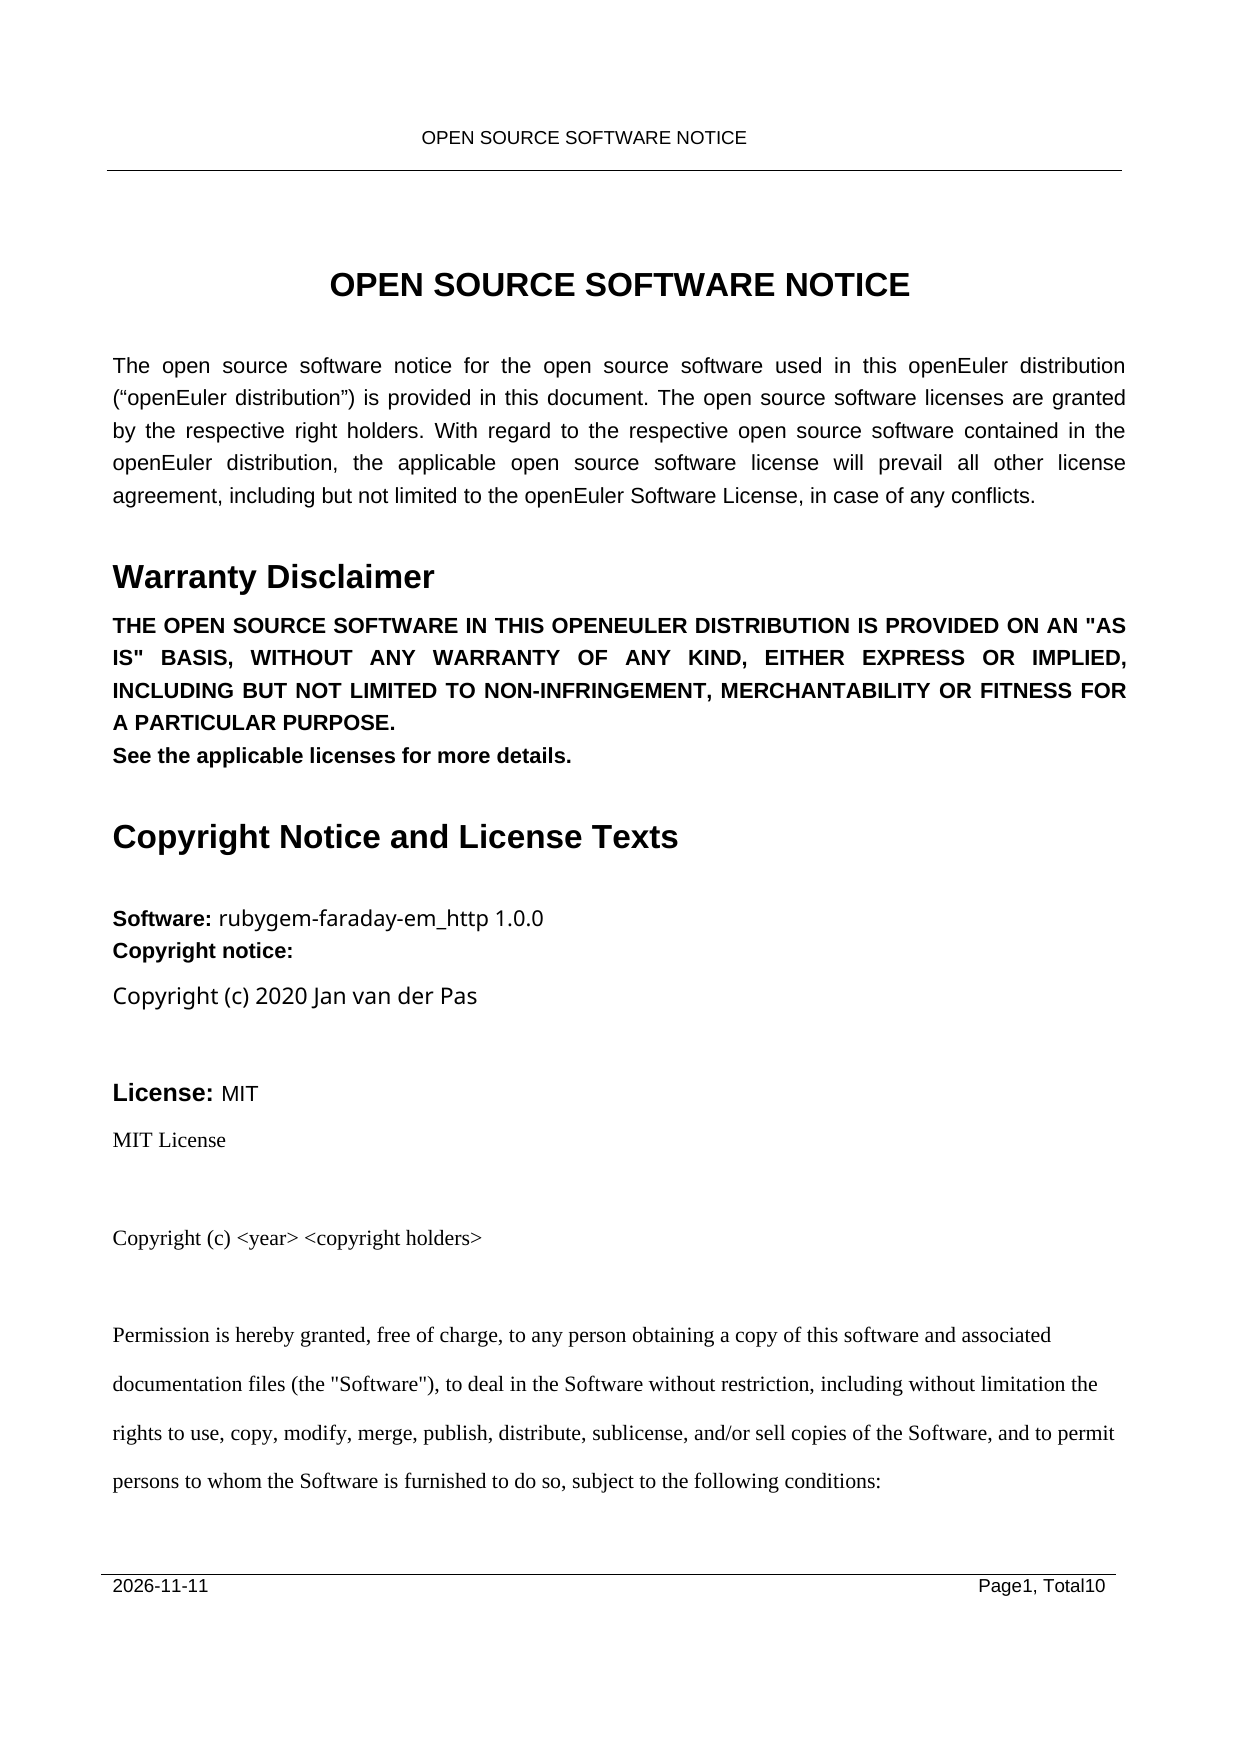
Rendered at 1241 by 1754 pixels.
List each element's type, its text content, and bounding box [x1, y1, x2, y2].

text License: MIT [112, 1077, 1128, 1109]
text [112, 1123, 1128, 1497]
text Copyright Notice and License Texts [112, 804, 1128, 869]
text Copyright notice: [112, 934, 1128, 966]
text OPEN SOURCE SOFTWARE NOTICE [112, 251, 1128, 316]
text Software: rubygem-faraday-em_http 1.0.0 [112, 901, 1128, 934]
text The open source software notice for the open source software used in this openEuler distribution (“openEuler distribution”) is provided in this document. The open source software licenses are granted by the respective right holders. With regard to the respective open source software contained in the openEuler distribution, the applicable open source software license will prevail all other license agreement, including but not limited to the openEuler Software License, in case of any conflicts. [112, 349, 1128, 511]
text Warranty Disclaimer [112, 544, 1128, 609]
text Copyright (c) 2020 Jan van der Pas [112, 979, 1128, 1060]
text THE OPEN SOURCE SOFTWARE IN THIS OPENEULER DISTRIBUTION IS PROVIDED ON AN "AS IS" BASIS, WITHOUT ANY WARRANTY OF ANY KIND, EITHER EXPRESS OR IMPLIED, INCLUDING BUT NOT LIMITED TO NON-INFRINGEMENT, MERCHANTABILITY OR FITNESS FOR A PARTICULAR PURPOSE. See the applicable licenses for more details. [112, 609, 1128, 771]
